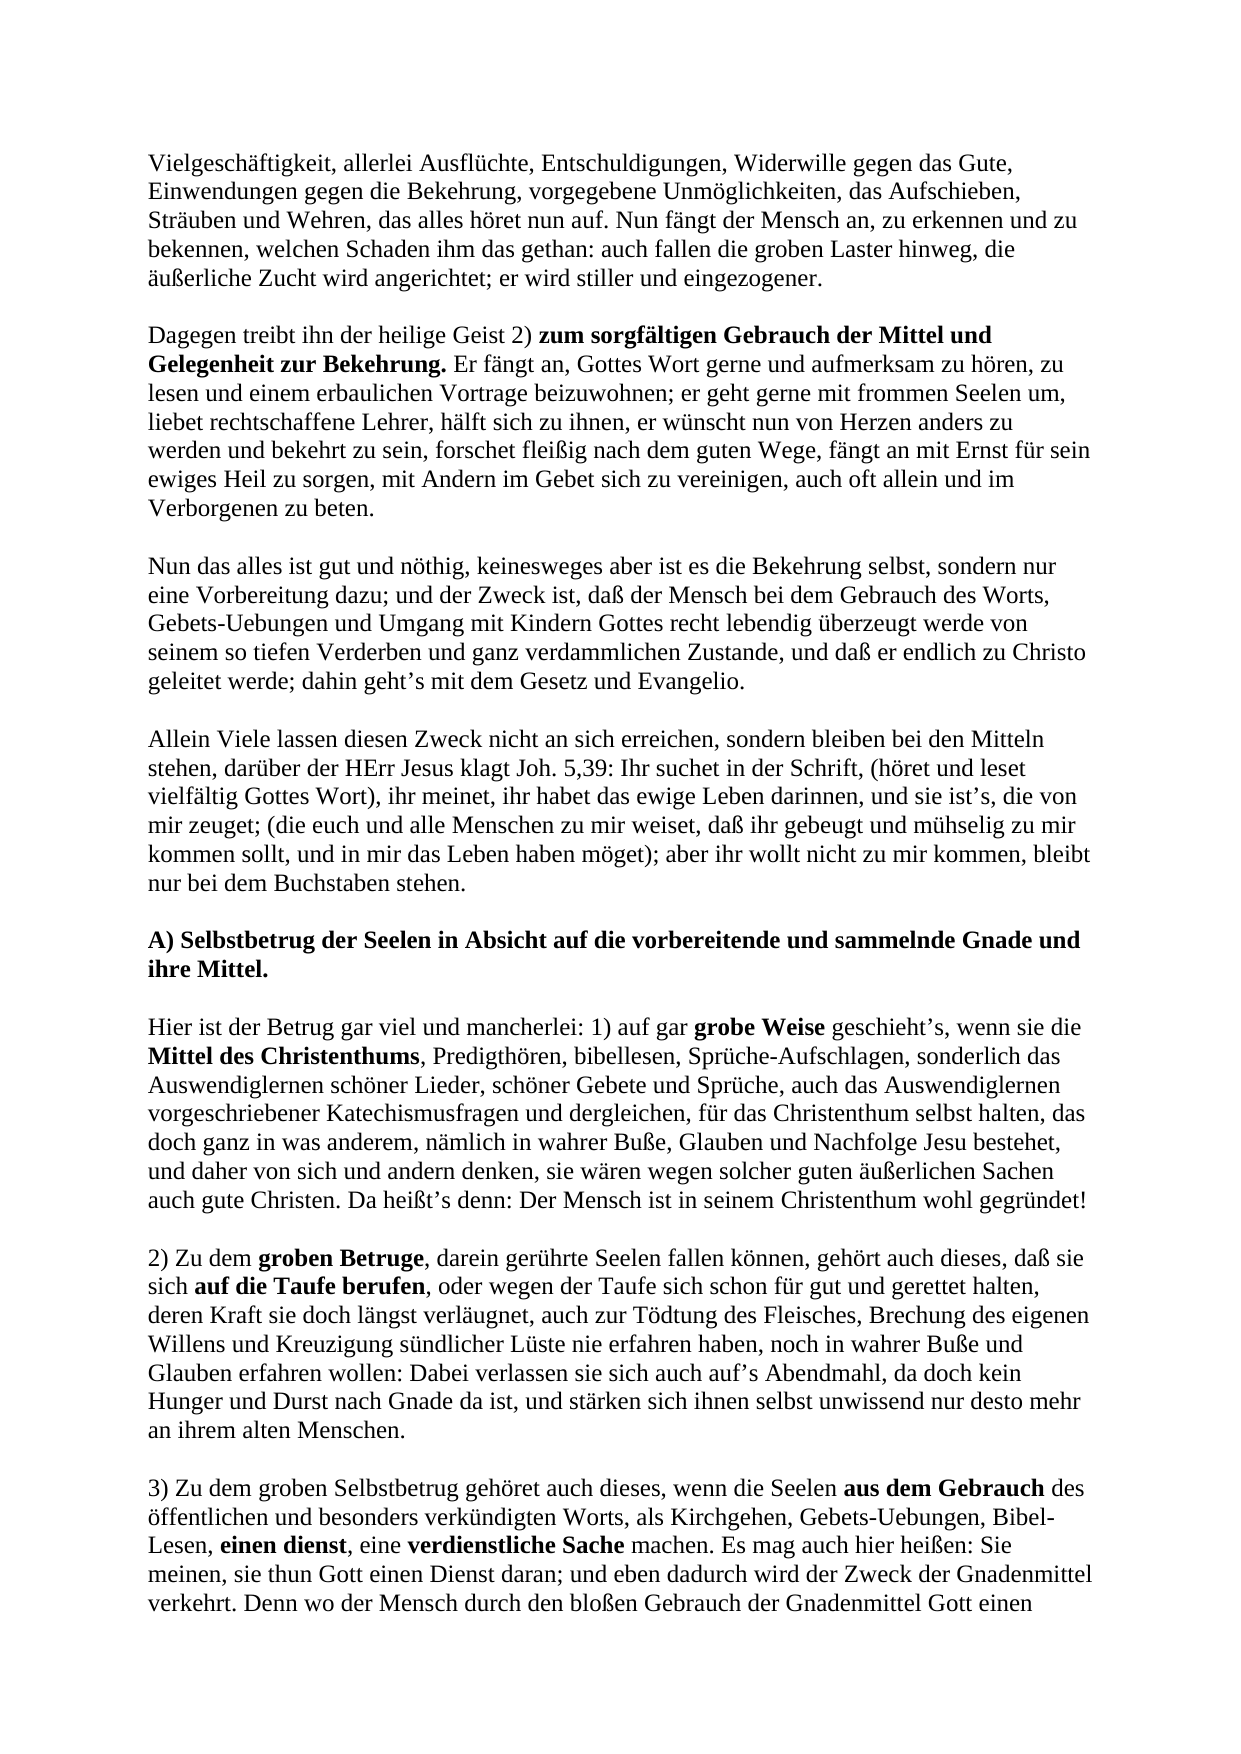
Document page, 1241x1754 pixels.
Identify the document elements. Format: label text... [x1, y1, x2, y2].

text A) Selbstbetrug der Seelen in Absicht auf die vorbereitende und sammelnde Gnade und ihre Mittel. [148, 926, 1093, 983]
text Nun das alles ist gut und nöthig, keinesweges aber ist es die Bekehrung selbst, sondern nur eine Vorbereitung dazu; und der Zweck ist, daß der Mensch bei dem Gebrauch des Worts, Gebets-Uebungen und Umgang mit Kindern Gottes recht lebendig überzeugt werde von seinem so tiefen Verderben und ganz verdammlichen Zustande, und daß er endlich zu Christo geleitet werde; dahin geht’s mit dem Gesetz und Evangelio. [148, 551, 1093, 695]
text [148, 148, 1093, 291]
text Allein Viele lassen diesen Zweck nicht an sich erreichen, sondern bleiben bei den Mitteln stehen, darüber der HErr Jesus klagt Joh. 5,39: Ihr suchet in der Schrift, (höret und leset vielfältig Gottes Wort), ihr meinet, ihr habet das ewige Leben darinnen, und sie ist’s, die von mir zeuget; (die euch und alle Menschen zu mir weiset, daß ihr gebeugt und mühselig zu mir kommen sollt, und in mir das Leben haben möget); aber ihr wollt nicht zu mir kommen, bleibt nur bei dem Buchstaben stehen. [148, 724, 1093, 896]
text Hier ist der Betrug gar viel und mancherlei: 1) auf gar grobe Weise geschieht’s, wenn sie die Mittel des Christenthums, Predigthören, bibellesen, Sprüche-Aufschlagen, sonderlich das Auswendiglernen schöner Lieder, schöner Gebete und Sprüche, auch das Auswendiglernen vorgeschriebener Katechismusfragen und dergleichen, für das Christenthum selbst halten, das doch ganz in was anderem, nämlich in wahrer Buße, Glauben und Nachfolge Jesu bestehet, und daher von sich und andern denken, sie wären wegen solcher guten äußerlichen Sachen auch gute Christen. Da heißt’s denn: Der Mensch ist in seinem Christenthum wohl gegründet! [148, 1012, 1093, 1213]
text Dagegen treibt ihn der heilige Geist 2) zum sorgfältigen Gebrauch der Mittel und Gelegenheit zur Bekehrung. Er fängt an, Gottes Wort gerne und aufmerksam zu hören, zu lesen und einem erbaulichen Vortrage beizuwohnen; er geht gerne mit frommen Seelen um, liebet rechtschaffene Lehrer, hälft sich zu ihnen, er wünscht nun von Herzen anders zu werden und bekehrt zu sein, forschet fleißig nach dem guten Wege, fängt an mit Ernst für sein ewiges Heil zu sorgen, mit Andern im Gebet sich zu vereinigen, auch oft allein und im Verborgenen zu beten. [148, 321, 1093, 522]
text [148, 1473, 1093, 1617]
text 2) Zu dem groben Betruge, darein gerührte Seelen fallen können, gehört auch dieses, daß sie sich auf die Taufe berufen, oder wegen der Taufe sich schon für gut und gerettet halten, deren Kraft sie doch längst verläugnet, auch zur Tödtung des Fleisches, Brechung des eigenen Willens und Kreuzigung sündlicher Lüste nie erfahren haben, noch in wahrer Buße und Glauben erfahren wollen: Dabei verlassen sie sich auch auf’s Abendmahl, da doch kein Hunger und Durst nach Gnade da ist, und stärken sich ihnen selbst unwissend nur desto mehr an ihrem alten Menschen. [148, 1243, 1093, 1444]
